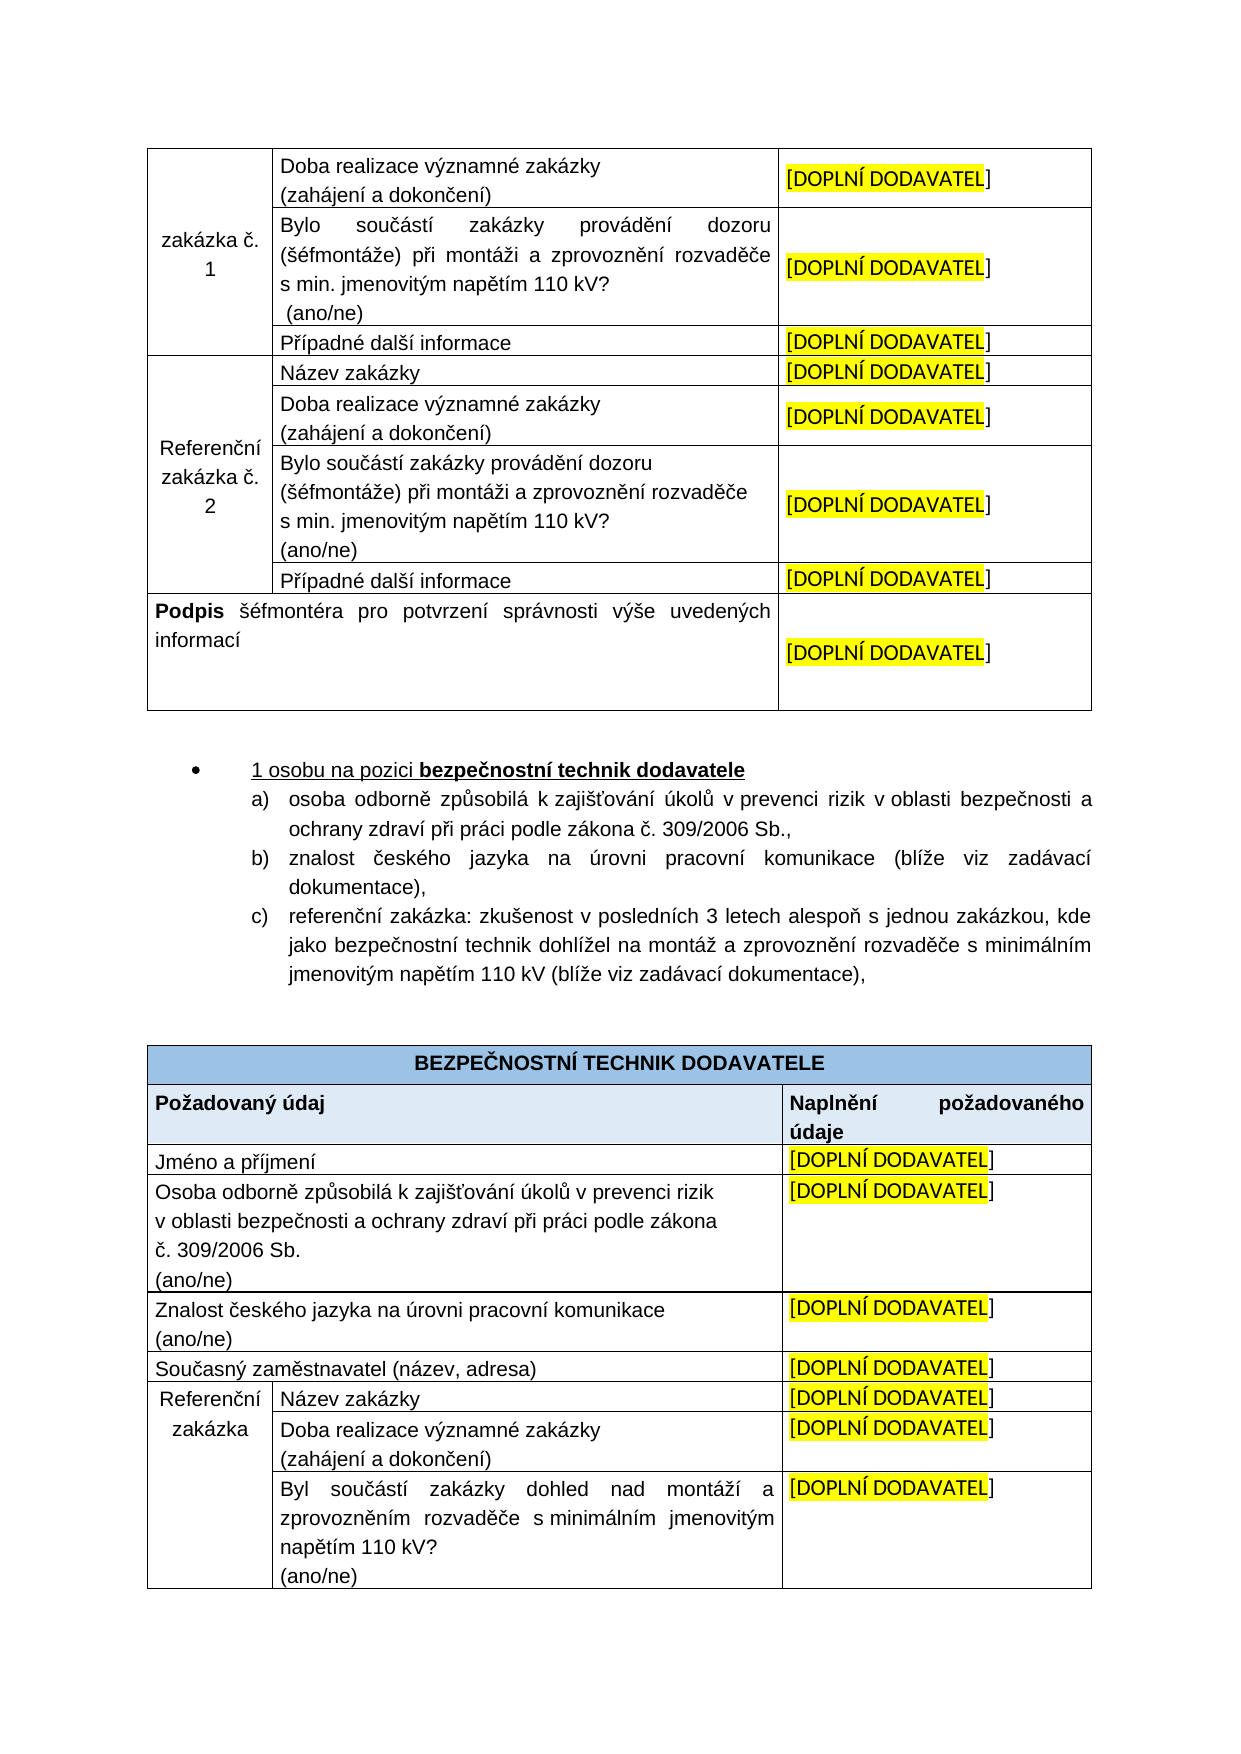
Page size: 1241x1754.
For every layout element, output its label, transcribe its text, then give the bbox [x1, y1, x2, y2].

table_cell Bylo součástí zakázky provádění dozoru (šéfmontáže) při montáži a zprovoznění rozvaděče s min. jmenovitým napětím 110 kV? (ano/ne) [273, 446, 778, 562]
list znalost českého jazyka na úrovni pracovní komunikace (blíže viz zadávací dokumentace), [251, 840, 1093, 899]
table_cell [DOPLNÍ DODAVATEL] [783, 1412, 1091, 1471]
table_cell Název zakázky [273, 1382, 782, 1411]
table_cell [DOPLNÍ DODAVATEL] [783, 1472, 1091, 1588]
table_cell Doba realizace významné zakázky (zahájení a dokončení) [273, 386, 778, 444]
table_cell Doba realizace významné zakázky (zahájení a dokončení) [273, 1412, 782, 1471]
table_cell Byl součástí zakázky dohled nad montáží a zprovozněním rozvaděče s minimálním jmenovitým napětím 110 kV? (ano/ne) [273, 1472, 782, 1588]
table_cell [DOPLNÍ DODAVATEL] [783, 1352, 1091, 1381]
table_cell Požadovaný údaj [148, 1085, 782, 1143]
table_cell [148, 149, 272, 355]
list referenční zakázka: zkušenost v posledních 3 letech alespoň s jednou zakázkou, kde jako bezpečnostní technik dohlížel na montáž a zprovoznění rozvaděče s minimálním jmenovitým napětím 110 kV (blíže viz zadávací dokumentace), [251, 899, 1093, 986]
table_cell Případné další informace [273, 563, 778, 592]
list osoba odborně způsobilá k zajišťování úkolů v prevenci rizik v oblasti bezpečnosti a ochrany zdraví při práci podle zákona č. 309/2006 Sb., [251, 782, 1093, 840]
table_cell [DOPLNÍ DODAVATEL] [779, 386, 1091, 444]
table_cell Osoba odborně způsobilá k zajišťování úkolů v prevenci rizik v oblasti bezpečnosti a ochrany zdraví při práci podle zákona č. 309/2006 Sb. (ano/ne) [148, 1175, 782, 1291]
table_cell [DOPLNÍ DODAVATEL] [779, 356, 1091, 385]
table_header Bezpečnostní technik dodavatele [148, 1046, 1091, 1084]
table_cell [DOPLNÍ DODAVATEL] [783, 1175, 1091, 1291]
table_cell Název zakázky [273, 356, 778, 385]
table_cell [DOPLNÍ DODAVATEL] [783, 1145, 1091, 1174]
table_cell Naplnění požadovaného údaje [783, 1085, 1091, 1143]
table_cell [DOPLNÍ DODAVATEL] [779, 563, 1091, 592]
table_cell [DOPLNÍ DODAVATEL] [779, 594, 1091, 710]
table_cell Referenční zakázka č. 2 [148, 356, 272, 592]
table_cell Bylo součástí zakázky provádění dozoru (šéfmontáže) při montáži a zprovoznění rozvaděče s min. jmenovitým napětím 110 kV? (ano/ne) [273, 208, 778, 325]
table_cell [DOPLNÍ DODAVATEL] [783, 1293, 1091, 1351]
table_cell [DOPLNÍ DODAVATEL] [779, 326, 1091, 355]
table_cell Znalost českého jazyka na úrovni pracovní komunikace (ano/ne) [148, 1293, 782, 1351]
list 1 osobu na pozici bezpečnostní technik dodavatele [192, 753, 1093, 782]
table_cell Jméno a příjmení [148, 1145, 782, 1174]
table_cell [DOPLNÍ DODAVATEL] [779, 208, 1091, 325]
table_cell Doba realizace významné zakázky (zahájení a dokončení) [273, 149, 778, 207]
table_cell Referenční zakázka [148, 1382, 272, 1588]
table_cell Podpis šéfmontéra pro potvrzení správnosti výše uvedených informací [148, 594, 778, 710]
table_cell [DOPLNÍ DODAVATEL] [783, 1382, 1091, 1411]
table_cell Případné další informace [273, 326, 778, 355]
table_cell Současný zaměstnavatel (název, adresa) [148, 1352, 782, 1381]
table_cell [DOPLNÍ DODAVATEL] [779, 446, 1091, 562]
table_cell [DOPLNÍ DODAVATEL] [779, 149, 1091, 207]
